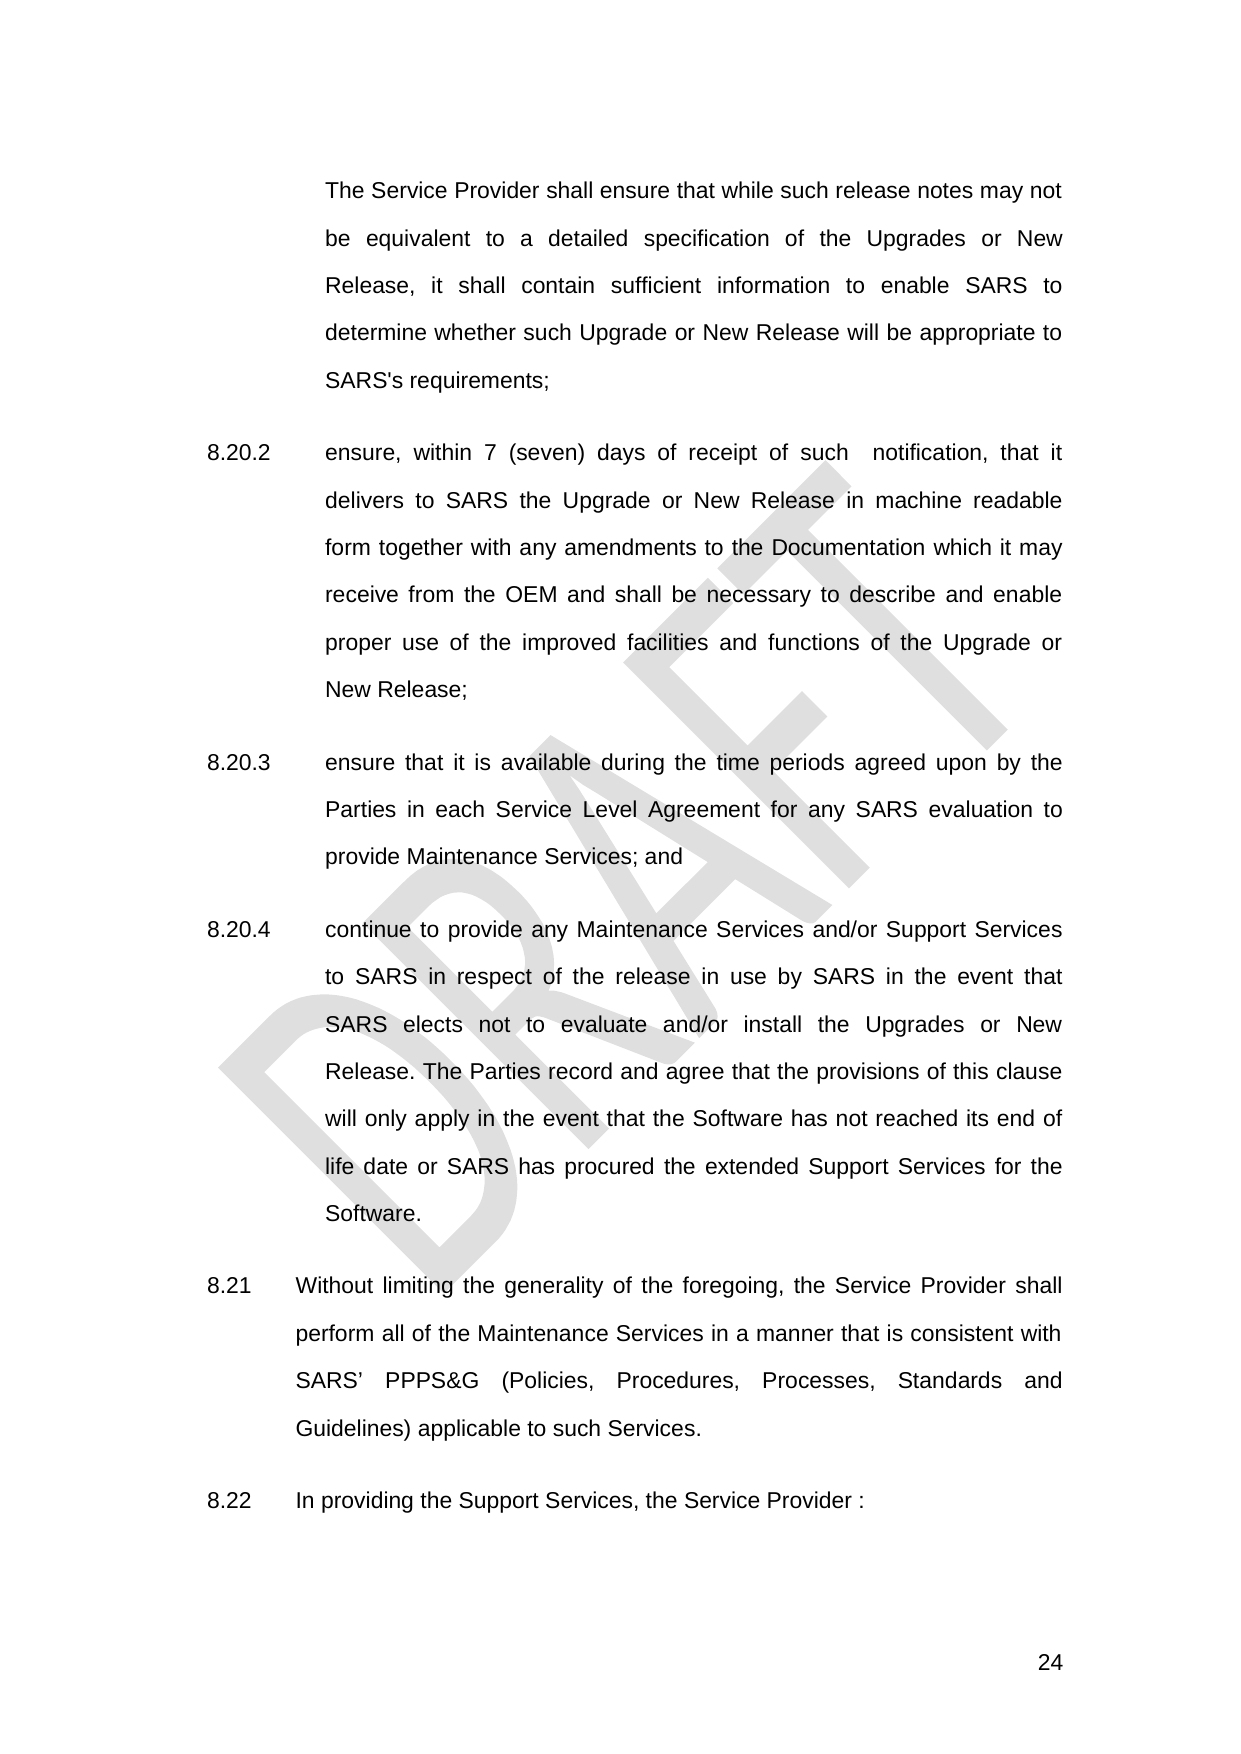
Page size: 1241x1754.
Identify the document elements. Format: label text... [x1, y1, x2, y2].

text ensure that it is available during the time periods agreed upon by the Parties in each Service Level Agreement for any SARS evaluation to provide Maintenance Services; and [207, 748, 1063, 870]
text In providing the Support Services, the Service Provider : [207, 1487, 1063, 1513]
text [207, 177, 1063, 393]
text ensure, within 7 (seven) days of receipt of such notification, that it delivers to SARS the Upgrade or New Release in machine readable form together with any amendments to the Documentation which it may receive from the OEM and shall be necessary to describe and enable proper use of the improved facilities and functions of the Upgrade or New Release; [207, 439, 1063, 702]
text continue to provide any Maintenance Services and/or Support Services to SARS in respect of the release in use by SARS in the event that SARS elects not to evaluate and/or install the Upgrades or New Release. The Parties record and agree that the provisions of this clause will only apply in the event that the Software has not reached its end of life date or SARS has procured the extended Support Services for the Software. [207, 916, 1063, 1226]
text Without limiting the generality of the foregoing, the Service Provider shall perform all of the Maintenance Services in a manner that is consistent with SARS’ PPPS&G (Policies, Procedures, Processes, Standards and Guidelines) applicable to such Services. [207, 1272, 1063, 1441]
